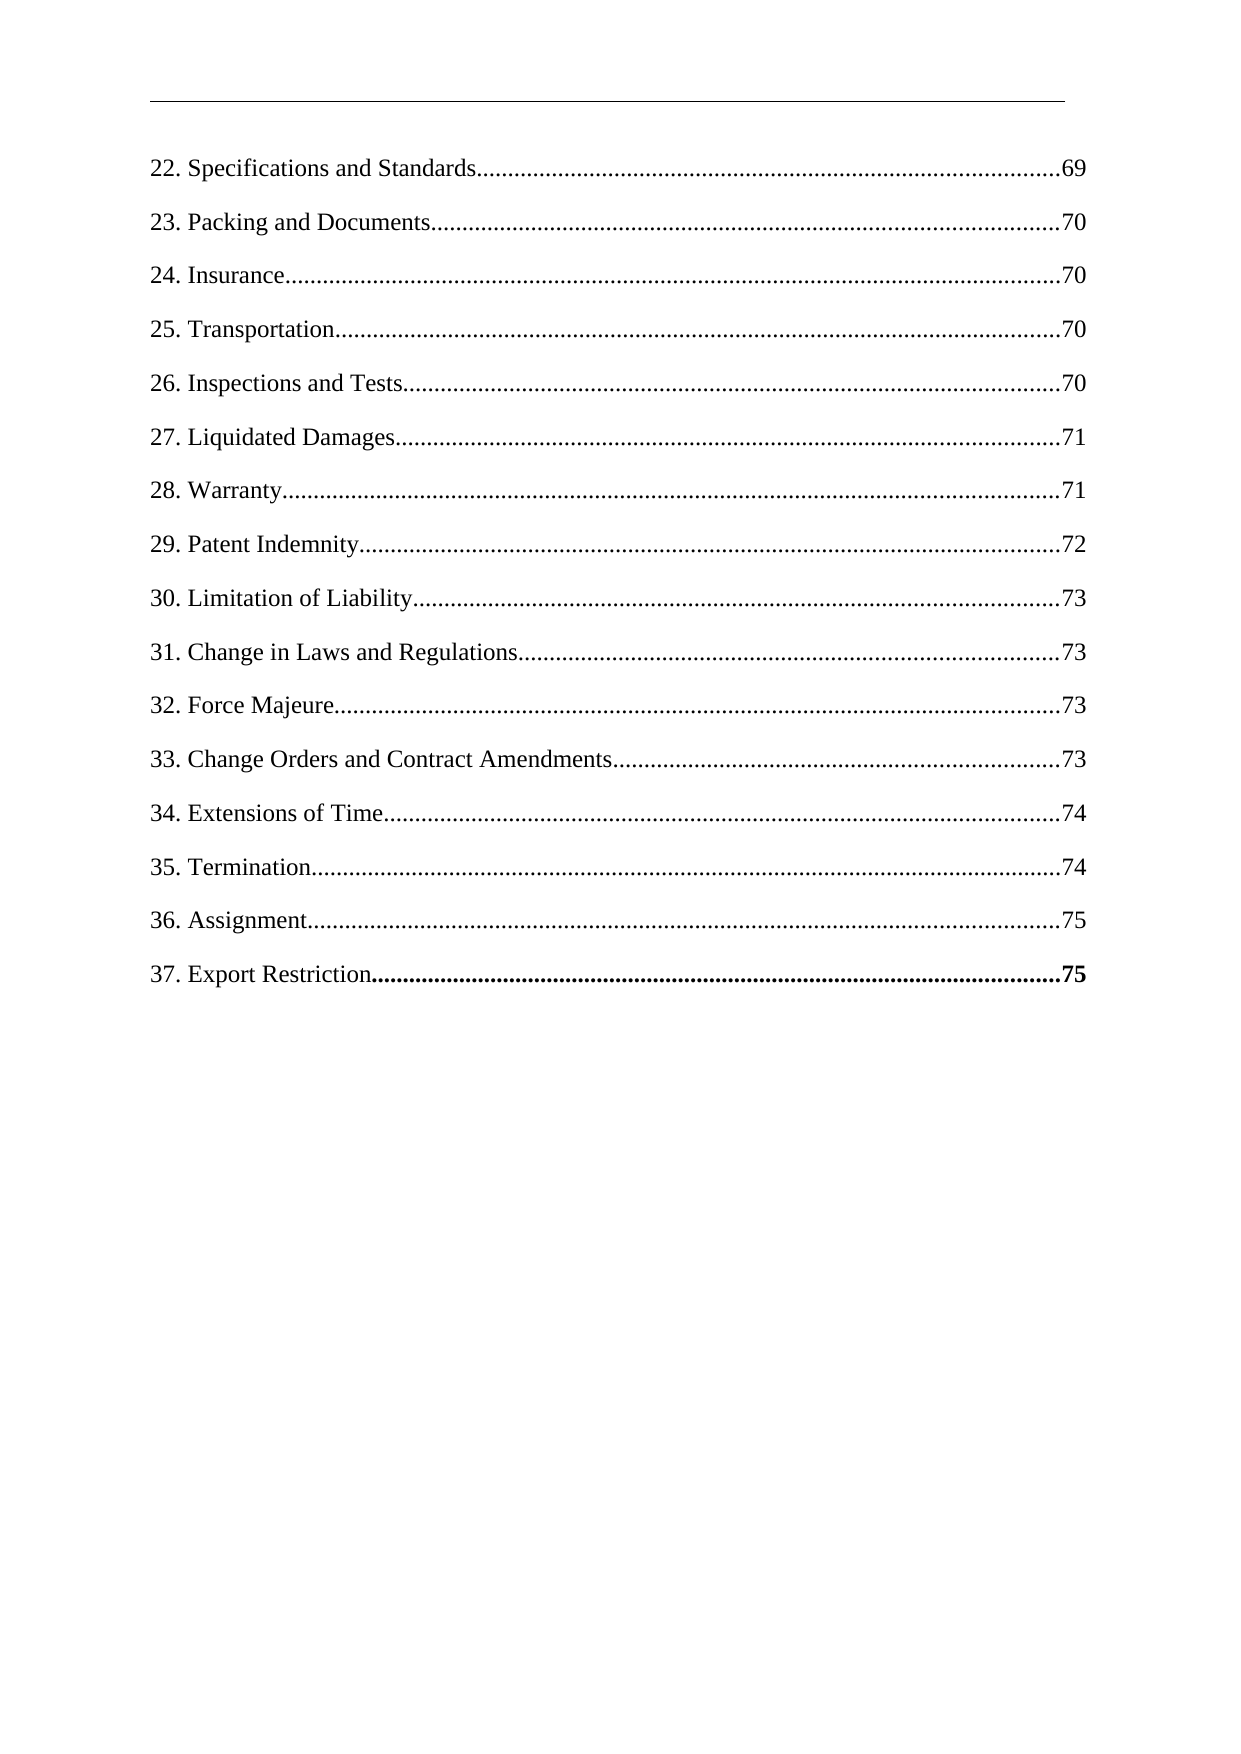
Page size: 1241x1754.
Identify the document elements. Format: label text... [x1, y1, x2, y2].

text 30. Limitation of Liability 73 [150, 583, 1063, 612]
text 32. Force Majeure 73 [150, 691, 1063, 719]
text 29. Patent Indemnity 72 [150, 529, 1063, 558]
text 22. Specifications and Standards 69 [150, 153, 1063, 182]
text 36. Assignment 75 [150, 906, 1063, 934]
text 25. Transportation 70 [150, 314, 1063, 343]
text 35. Termination 74 [150, 852, 1063, 881]
text 31. Change in Laws and Regulations 73 [150, 637, 1063, 666]
text 28. Warranty 71 [150, 476, 1063, 504]
text 34. Extensions of Time 74 [150, 798, 1063, 827]
text 24. Insurance 70 [150, 261, 1063, 289]
text 27. Liquidated Damages 71 [150, 422, 1063, 451]
text 23. Packing and Documents 70 [150, 207, 1063, 236]
text 33. Change Orders and Contract Amendments 73 [150, 744, 1063, 773]
text 37. Export Restriction 75 [150, 959, 1063, 988]
text 26. Inspections and Tests 70 [150, 368, 1063, 397]
